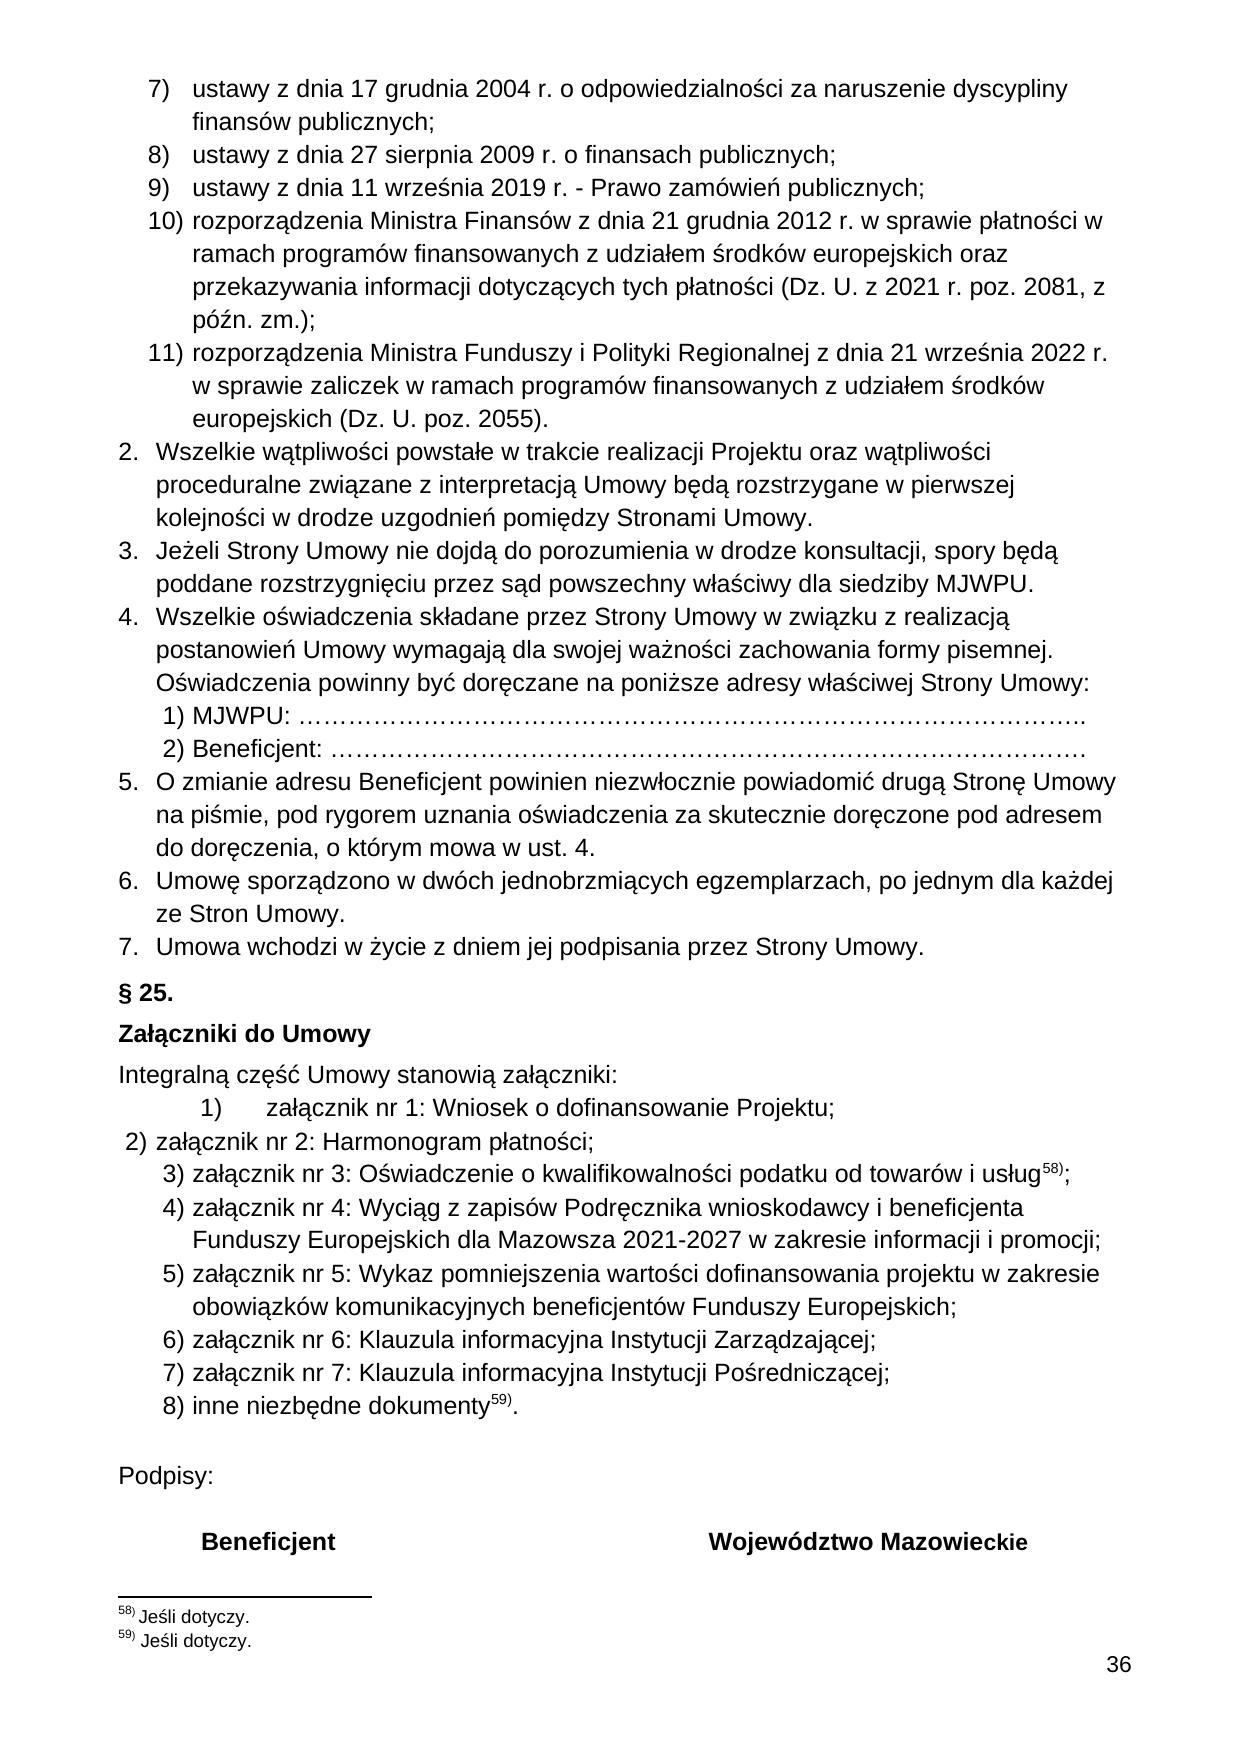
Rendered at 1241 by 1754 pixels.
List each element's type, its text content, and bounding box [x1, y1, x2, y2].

list załącznik nr 6: Klauzula informacyjna Instytucji Zarządzającej; [162, 1324, 1132, 1353]
list Jeżeli Strony Umowy nie dojdą do porozumienia w drodze konsultacji, spory będą poddane rozstrzygnięciu przez sąd powszechny właściwy dla siedziby MJWPU. [118, 536, 1132, 598]
list załącznik nr 4: Wyciąg z zapisów Podręcznika wnioskodawcy i beneficjenta Funduszy Europejskich dla Mazowsza 2021-2027 w zakresie informacji i promocji; [162, 1192, 1132, 1254]
list ustawy z dnia 11 września 2019 r. - Prawo zamówień publicznych; [148, 173, 1132, 202]
list inne niezbędne dokumenty). [162, 1391, 1132, 1419]
list Beneficjent: ………………………………………………………………………………. [162, 734, 1132, 763]
list załącznik nr 7: Klauzula informacyjna Instytucji Pośredniczącej; [162, 1358, 1132, 1386]
list Wszelkie oświadczenia składane przez Strony Umowy w związku z realizacją postanowień Umowy wymagają dla swojej ważności zachowania formy pisemnej. Oświadczenia powinny być doręczane na poniższe adresy właściwej Strony Umowy: [118, 602, 1132, 697]
list ustawy z dnia 27 sierpnia 2009 r. o finansach publicznych; [148, 140, 1132, 169]
list rozporządzenia Ministra Finansów z dnia 21 grudnia 2012 r. w sprawie płatności w ramach programów finansowanych z udziałem środków europejskich oraz przekazywania informacji dotyczących tych płatności (Dz. U. z 2021 r. poz. 2081, z późn. zm.); [148, 206, 1132, 334]
list ustawy z dnia 17 grudnia 2004 r. o odpowiedzialności za naruszenie dyscypliny finansów publicznych; [148, 74, 1132, 136]
text Podpisy: [118, 1461, 1132, 1490]
subtitle Załączniki do Umowy [118, 1019, 1132, 1048]
text Integralną część Umowy stanowią załączniki: [118, 1060, 1132, 1089]
text Beneficjent Województwo Mazowieckie [118, 1527, 1132, 1556]
list Umowę sporządzono w dwóch jednobrzmiących egzemplarzach, po jednym dla każdej ze Stron Umowy. [118, 866, 1132, 928]
list O zmianie adresu Beneficjent powinien niezwłocznie powiadomić drugą Stronę Umowy na piśmie, pod rygorem uznania oświadczenia za skutecznie doręczone pod adresem do doręczenia, o którym mowa w ust. 4. [118, 767, 1132, 862]
list załącznik nr 3: Oświadczenie o kwalifikowalności podatku od towarów i usług); [162, 1159, 1132, 1188]
list rozporządzenia Ministra Funduszy i Polityki Regionalnej z dnia 21 września 2022 r. w sprawie zaliczek w ramach programów finansowanych z udziałem środków europejskich (Dz. U. poz. 2055). [148, 338, 1132, 433]
list MJWPU: ………………………………………………………………………………….. [162, 701, 1132, 730]
list załącznik nr 5: Wykaz pomniejszenia wartości dofinansowania projektu w zakresie obowiązków komunikacyjnych beneficjentów Funduszy Europejskich; [162, 1258, 1132, 1320]
list Wszelkie wątpliwości powstałe w trakcie realizacji Projektu oraz wątpliwości proceduralne związane z interpretacją Umowy będą rozstrzygane w pierwszej kolejności w drodze uzgodnień pomiędzy Stronami Umowy. [118, 437, 1132, 532]
list załącznik nr 1: Wniosek o dofinansowanie Projektu; [193, 1093, 1132, 1122]
list Umowa wchodzi w życie z dniem jej podpisania przez Strony Umowy. [118, 932, 1132, 961]
list załącznik nr 2: Harmonogram płatności; [118, 1126, 1132, 1155]
subtitle § 25. [118, 978, 1132, 1007]
